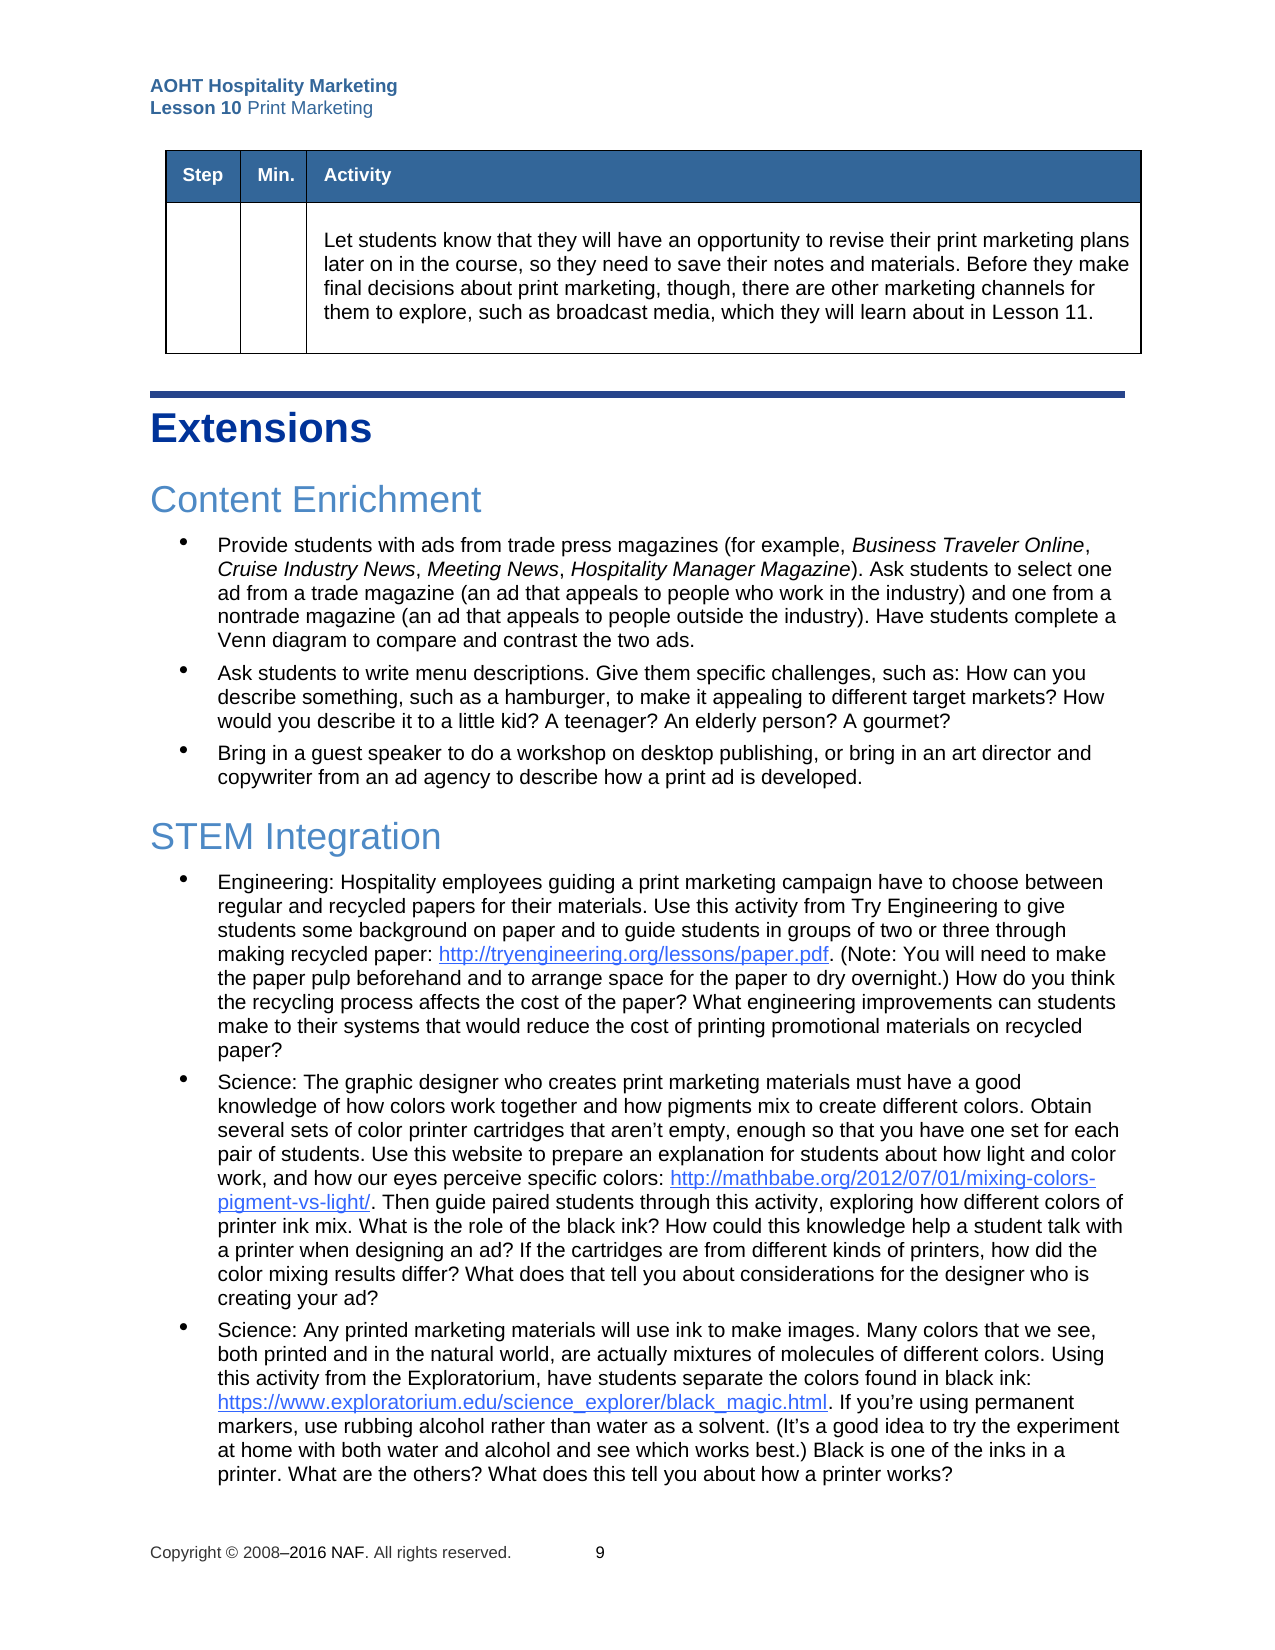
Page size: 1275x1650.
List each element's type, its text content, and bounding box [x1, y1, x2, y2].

text Science: Any printed marketing materials will use ink to make images. Many colors that we see, both printed and in the natural world, are actually mixtures of molecules of different colors. Using this activity from the Exploratorium, have students separate the colors found in black ink: https://www.exploratorium.edu/science_explorer/black_magic.html. If you’re using permanent markers, use rubbing alcohol rather than water as a solvent. (It’s a good idea to try the experiment at home with both water and alcohol and see which works best.) Black is one of the inks in a printer. What are the others? What does this tell you about how a printer works? [180, 1318, 1125, 1486]
table_cell 9 [167, 203, 240, 353]
text Ask students to write menu descriptions. Give them specific challenges, such as: How can you describe something, such as a hamburger, to make it appealing to different target markets? How would you describe it to a little kid? A teenager? An elderly person? A gourmet? [180, 661, 1125, 733]
table_header Min. [241, 151, 306, 202]
table_header Activity [307, 151, 1140, 202]
text Science: The graphic designer who creates print marketing materials must have a good knowledge of how colors work together and how pigments mix to create different colors. Obtain several sets of color printer cartridges that aren’t empty, enough so that you have one set for each pair of students. Use this website to prepare an explanation for students about how light and color work, and how our eyes perceive specific colors: http://mathbabe.org/2012/07/01/mixing-colors-pigment-vs-light/. Then guide paired students through this activity, exploring how different colors of printer ink mix. What is the role of the black ink? How could this knowledge help a student talk with a printer when designing an ad? If the cartridges are from different kinds of printers, how did the color mixing results differ? What does that tell you about considerations for the designer who is creating your ad? [180, 1070, 1125, 1309]
text Provide students with ads from trade press magazines (for example, Business Traveler Online, Cruise Industry News, Meeting News, Hospitality Manager Magazine). Ask students to select one ad from a trade magazine (an ad that appeals to people who work in the industry) and one from a nontrade magazine (an ad that appeals to people outside the industry). Have students complete a Venn diagram to compare and contrast the two ads. [180, 532, 1125, 652]
text Bring in a guest speaker to do a workshop on desktop publishing, or bring in an art director and copywriter from an ad agency to describe how a print ad is developed. [180, 741, 1125, 789]
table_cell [307, 203, 1140, 353]
table_cell 15 [241, 203, 306, 353]
text Engineering: Hospitality employees guiding a print marketing campaign have to choose between regular and recycled papers for their materials. Use this activity from Try Engineering to give students some background on paper and to guide students in groups of two or three through making recycled paper: http://tryengineering.org/lessons/paper.pdf. (Note: You will need to make the paper pulp beforehand and to arrange space for the paper to dry overnight.) How do you think the recycling process affects the cost of the paper? What engineering improvements can students make to their systems that would reduce the cost of printing promotional materials on recycled paper? [180, 869, 1125, 1061]
table_header Step [167, 151, 240, 202]
text Content Enrichment [150, 477, 1125, 520]
text STEM Integration [150, 814, 1125, 857]
text Extensions [150, 398, 1125, 452]
